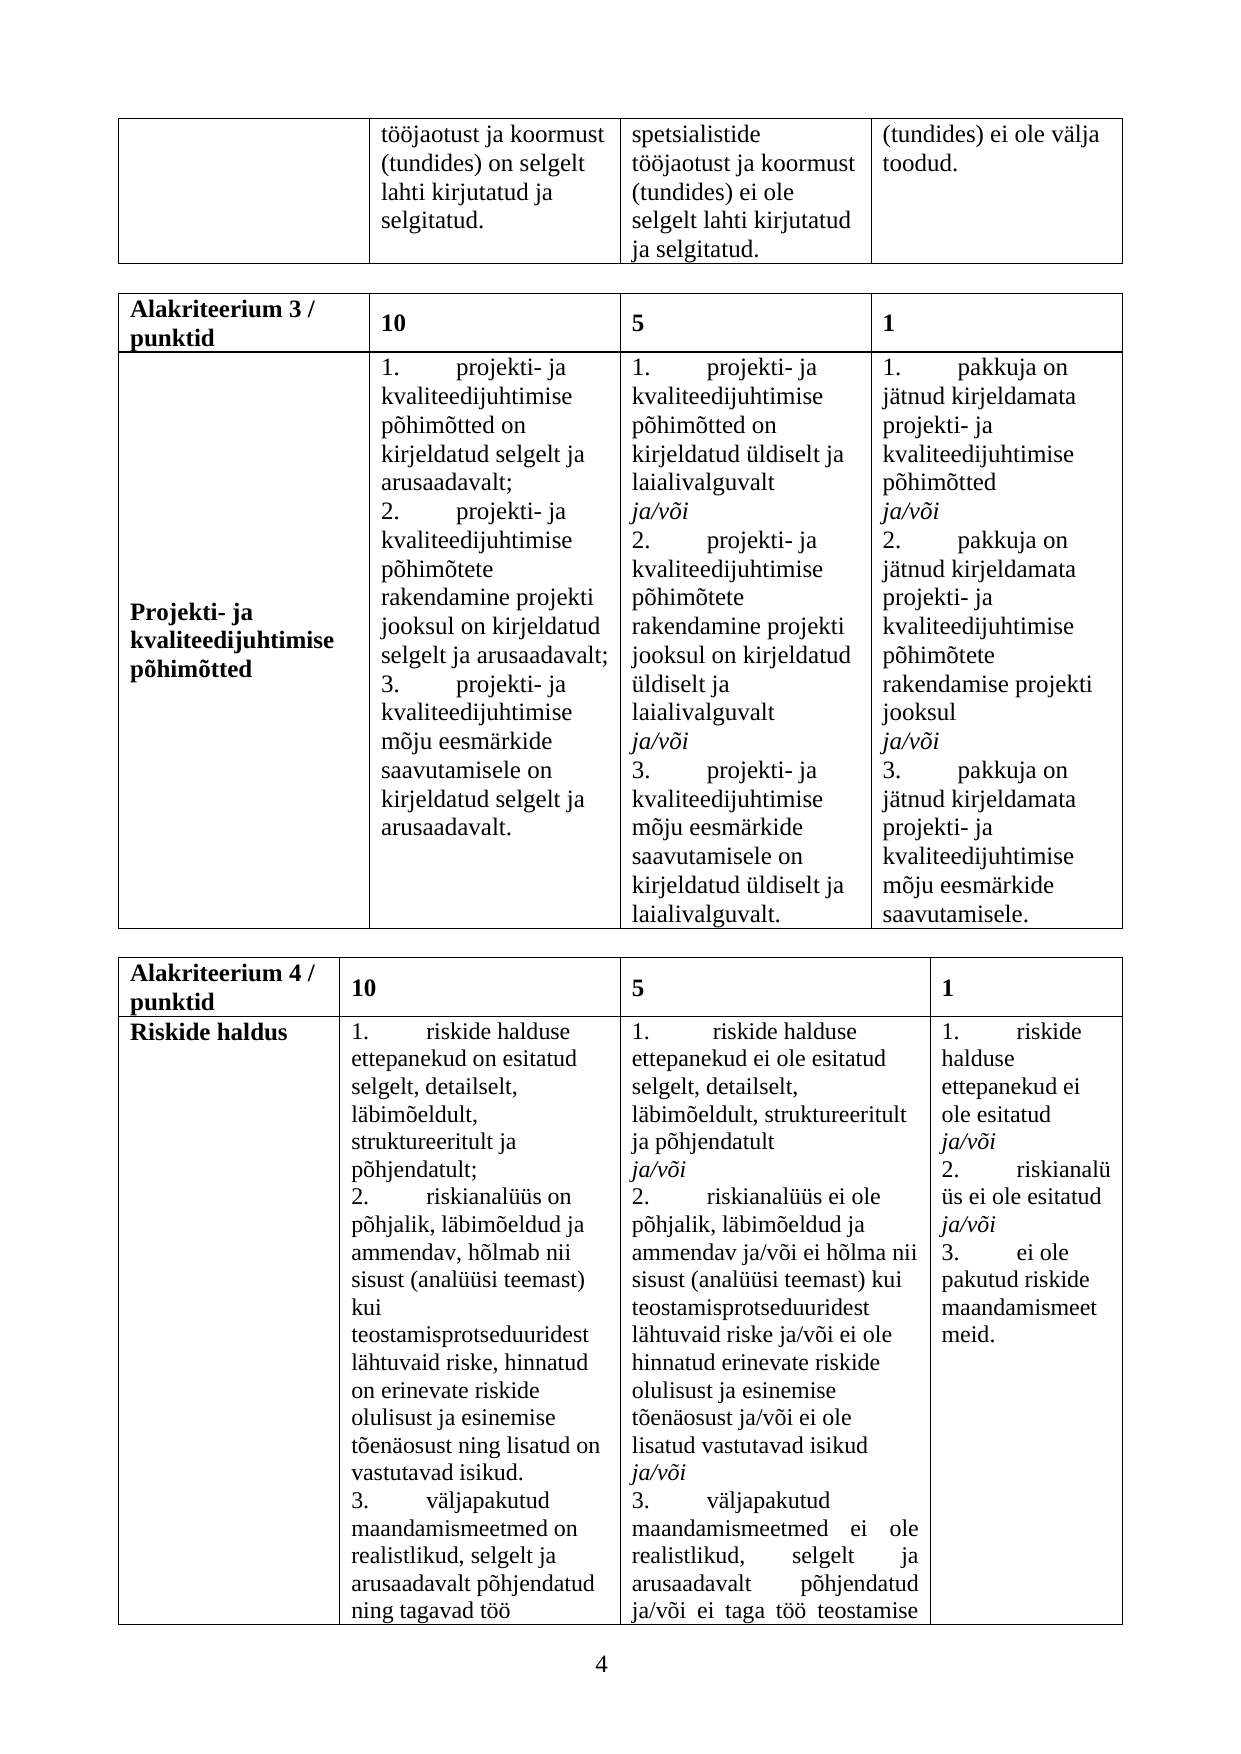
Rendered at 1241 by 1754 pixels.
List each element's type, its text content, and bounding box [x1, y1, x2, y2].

table_header 1 [931, 958, 1122, 1016]
table_header 5 [621, 958, 930, 1016]
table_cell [370, 119, 620, 263]
table_header Alakriteerium 3 / punktid [119, 294, 369, 351]
table_header 1 [872, 294, 1122, 351]
table_cell projekti- ja kvaliteedijuhtimise põhimõtted on kirjeldatud üldiselt ja laialivalguvalt ja/või projekti- ja kvaliteedijuhtimise põhimõtete rakendamine projekti jooksul on kirjeldatud üldiselt ja laialivalguvalt ja/või projekti- ja kvaliteedijuhtimise mõju eesmärkide saavutamisele on kirjeldatud üldiselt ja laialivalguvalt. [621, 353, 871, 927]
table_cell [872, 119, 1122, 263]
table_header Alakriteerium 4 / punktid [119, 958, 339, 1016]
table_header 10 [370, 294, 620, 351]
table_header 5 [621, 294, 871, 351]
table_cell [931, 1017, 1122, 1624]
table_cell projekti- ja kvaliteedijuhtimise põhimõtted on kirjeldatud selgelt ja arusaadavalt; projekti- ja kvaliteedijuhtimise põhimõtete rakendamine projekti jooksul on kirjeldatud selgelt ja arusaadavalt; projekti- ja kvaliteedijuhtimise mõju eesmärkide saavutamisele on kirjeldatud selgelt ja arusaadavalt. [370, 353, 620, 927]
table_cell pakkuja on jätnud kirjeldamata projekti- ja kvaliteedijuhtimise põhimõtted ja/või pakkuja on jätnud kirjeldamata projekti- ja kvaliteedijuhtimise põhimõtete rakendamise projekti jooksul ja/või pakkuja on jätnud kirjeldamata projekti- ja kvaliteedijuhtimise mõju eesmärkide saavutamisele. [872, 353, 1122, 927]
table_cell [119, 119, 369, 263]
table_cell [621, 119, 871, 263]
table_cell Riskide haldus [119, 1017, 339, 1624]
table_cell Projekti- ja kvaliteedijuhtimise põhimõtted [119, 353, 369, 927]
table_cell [340, 1017, 620, 1624]
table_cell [621, 1017, 930, 1624]
table_header 10 [340, 958, 620, 1016]
